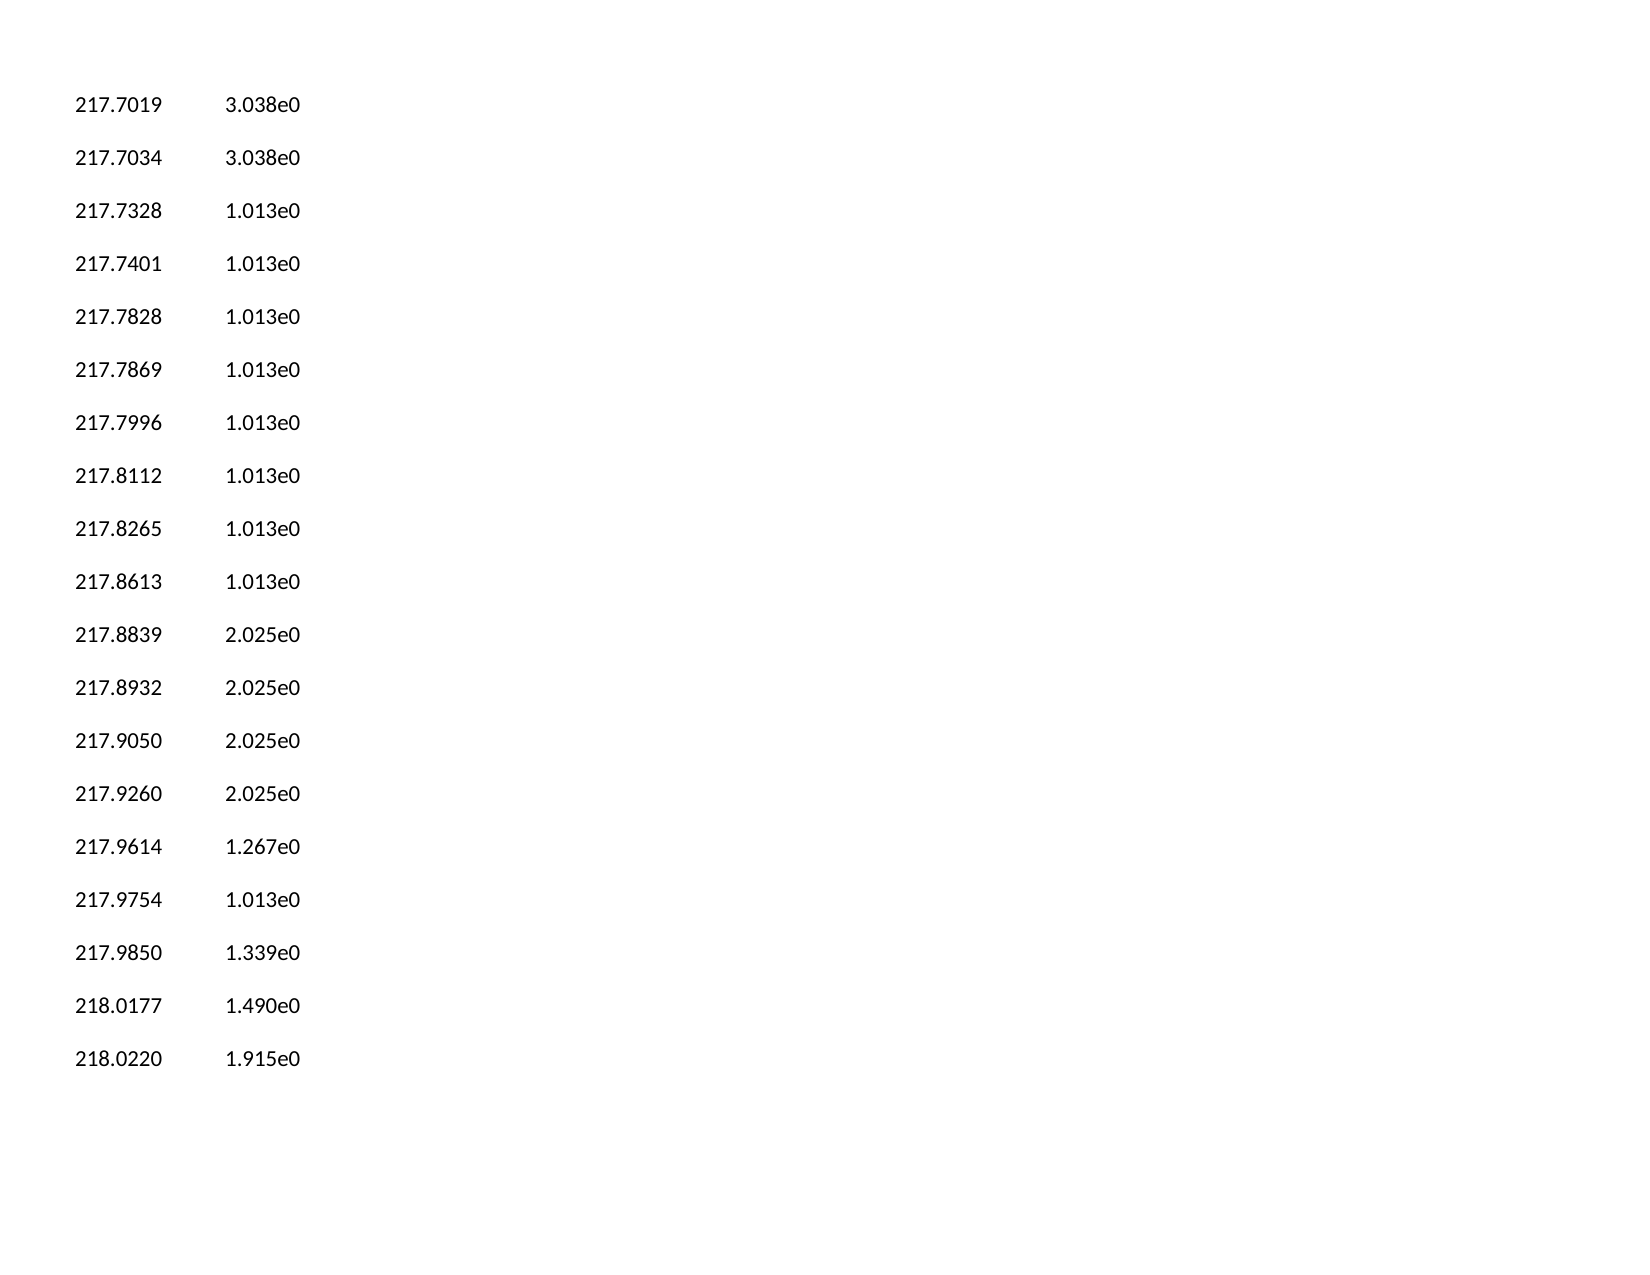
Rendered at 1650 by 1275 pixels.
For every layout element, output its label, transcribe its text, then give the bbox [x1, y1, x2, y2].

text 217.7869 1.013e0 [75, 355, 1563, 383]
text 217.7019 3.038e0 [75, 90, 1563, 118]
text 217.7328 1.013e0 [75, 196, 1563, 224]
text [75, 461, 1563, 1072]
text 217.7828 1.013e0 [75, 302, 1563, 330]
text 217.7034 3.038e0 [75, 143, 1563, 171]
text 217.7996 1.013e0 [75, 408, 1563, 436]
text 217.7401 1.013e0 [75, 249, 1563, 277]
